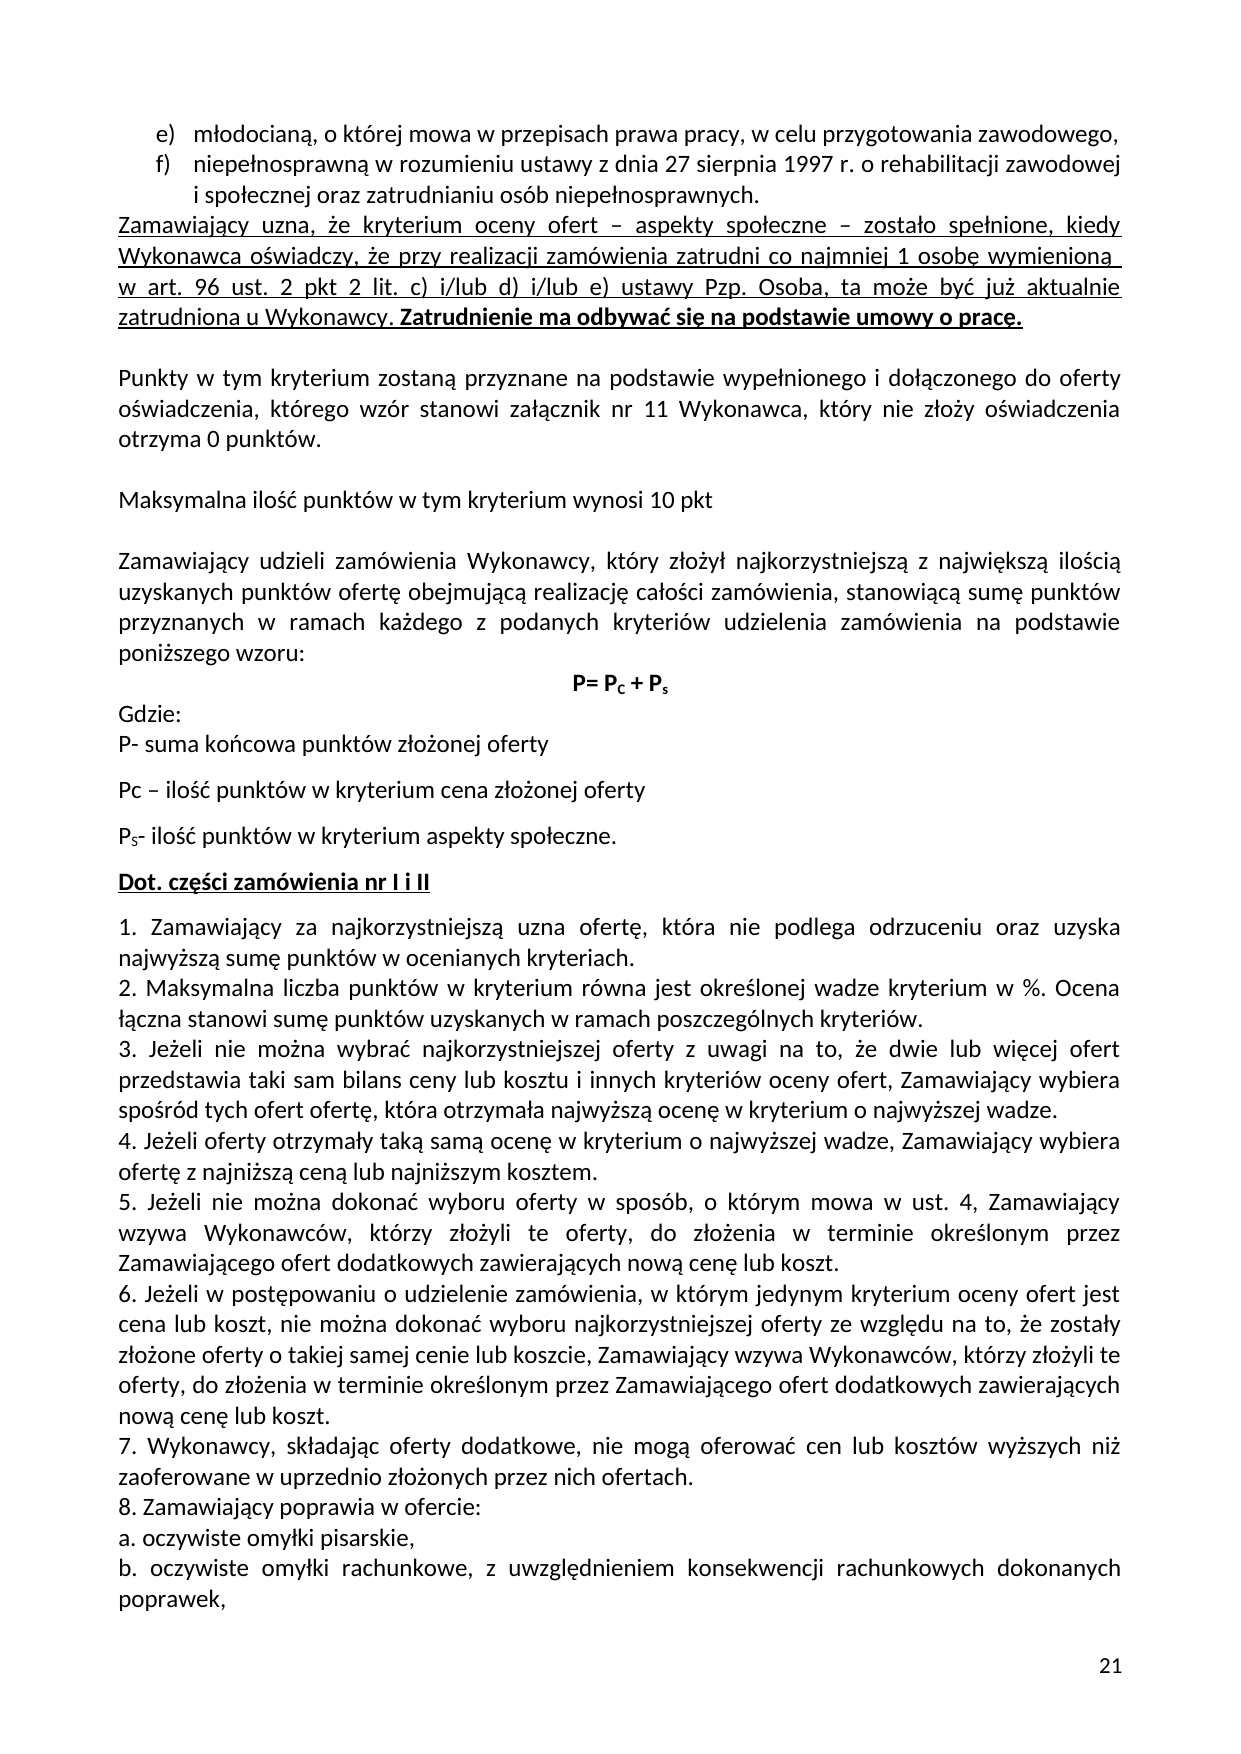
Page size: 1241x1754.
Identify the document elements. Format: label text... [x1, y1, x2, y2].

text Punkty w tym kryterium zostaną przyznane na podstawie wypełnionego i dołączonego do oferty oświadczenia, którego wzór stanowi załącznik nr 11 Wykonawca, który nie złoży oświadczenia otrzyma 0 punktów. [118, 362, 1122, 454]
list młodocianą, o której mowa w przepisach prawa pracy, w celu przygotowania zawodowego, [156, 118, 1122, 149]
text Zamawiający udzieli zamówienia Wykonawcy, który złożył najkorzystniejszą z największą ilością uzyskanych punktów ofertę obejmującą realizację całości zamówienia, stanowiącą sumę punktów przyznanych w ramach każdego z podanych kryteriów udzielenia zamówienia na podstawie poniższego wzoru: [118, 545, 1122, 667]
text 4. Jeżeli oferty otrzymały taką samą ocenę w kryterium o najwyższej wadze, Zamawiający wybiera ofertę z najniższą ceną lub najniższym kosztem. [118, 1125, 1122, 1186]
text 3. Jeżeli nie można wybrać najkorzystniejszej oferty z uwagi na to, że dwie lub więcej ofert przedstawia taki sam bilans ceny lub kosztu i innych kryteriów oceny ofert, Zamawiający wybiera spośród tych ofert ofertę, która otrzymała najwyższą ocenę w kryterium o najwyższej wadze. [118, 1033, 1122, 1125]
text 2. Maksymalna liczba punktów w kryterium równa jest określonej wadze kryterium w %. Ocena łączna stanowi sumę punktów uzyskanych w ramach poszczególnych kryteriów. [118, 972, 1122, 1033]
text Zamawiający uzna, że kryterium oceny ofert – aspekty społeczne – zostało spełnione, kiedy Wykonawca oświadczy, że przy realizacji zamówienia zatrudni co najmniej 1 osobę wymienioną w art. 96 ust. 2 pkt 2 lit. c) i/lub d) i/lub e) ustawy Pzp. Osoba, ta może być już aktualnie zatrudniona u Wykonawcy. Zatrudnienie ma odbywać się na podstawie umowy o pracę. [118, 268, 1122, 297]
text P= PC + Ps [118, 667, 1122, 698]
text Dot. części zamówienia nr I i II [118, 866, 1122, 896]
text Pc – ilość punktów w kryterium cena złożonej oferty [118, 774, 1122, 805]
text a. oczywiste omyłki pisarskie, [118, 1522, 1122, 1552]
text Zamawiający uzna, że kryterium oceny ofert – aspekty społeczne – zostało spełnione, kiedy Wykonawca oświadczy, że przy realizacji zamówienia zatrudni co najmniej 1 osobę wymienioną w art. 96 ust. 2 pkt 2 lit. c) i/lub d) i/lub e) ustawy Pzp. Osoba, ta może być już aktualnie zatrudniona u Wykonawcy. Zatrudnienie ma odbywać się na podstawie umowy o pracę. [118, 298, 1122, 332]
text 5. Jeżeli nie można dokonać wyboru oferty w sposób, o którym mowa w ust. 4, Zamawiający wzywa Wykonawców, którzy złożyli te oferty, do złożenia w terminie określonym przez Zamawiającego ofert dodatkowych zawierających nową cenę lub koszt. [118, 1186, 1122, 1278]
text P- suma końcowa punktów złożonej oferty [118, 728, 1122, 759]
list niepełnosprawną w rozumieniu ustawy z dnia 27 sierpnia 1997 r. o rehabilitacji zawodowej i społecznej oraz zatrudnianiu osób niepełnosprawnych. [156, 149, 1122, 210]
text 6. Jeżeli w postępowaniu o udzielenie zamówienia, w którym jedynym kryterium oceny ofert jest cena lub koszt, nie można dokonać wyboru najkorzystniejszej oferty ze względu na to, że zostały złożone oferty o takiej samej cenie lub koszcie, Zamawiający wzywa Wykonawców, którzy złożyli te oferty, do złożenia w terminie określonym przez Zamawiającego ofert dodatkowych zawierających nową cenę lub koszt. [118, 1278, 1122, 1430]
text 1. Zamawiający za najkorzystniejszą uzna ofertę, która nie podlega odrzuceniu oraz uzyska najwyższą sumę punktów w ocenianych kryteriach. [118, 911, 1122, 972]
text Maksymalna ilość punktów w tym kryterium wynosi 10 pkt [118, 484, 1122, 515]
text Zamawiający uzna, że kryterium oceny ofert – aspekty społeczne – zostało spełnione, kiedy Wykonawca oświadczy, że przy realizacji zamówienia zatrudni co najmniej 1 osobę wymienioną w art. 96 ust. 2 pkt 2 lit. c) i/lub d) i/lub e) ustawy Pzp. Osoba, ta może być już aktualnie zatrudniona u Wykonawcy. Zatrudnienie ma odbywać się na podstawie umowy o pracę. [118, 210, 1122, 236]
text PS- ilość punktów w kryterium aspekty społeczne. [118, 820, 1122, 851]
text Gdzie: [118, 698, 1122, 728]
text 8. Zamawiający poprawia w ofercie: [118, 1491, 1122, 1522]
text 7. Wykonawcy, składając oferty dodatkowe, nie mogą oferować cen lub kosztów wyższych niż zaoferowane w uprzednio złożonych przez nich ofertach. [118, 1430, 1122, 1491]
text b. oczywiste omyłki rachunkowe, z uwzględnieniem konsekwencji rachunkowych dokonanych poprawek, [118, 1552, 1122, 1613]
text Zamawiający uzna, że kryterium oceny ofert – aspekty społeczne – zostało spełnione, kiedy Wykonawca oświadczy, że przy realizacji zamówienia zatrudni co najmniej 1 osobę wymienioną w art. 96 ust. 2 pkt 2 lit. c) i/lub d) i/lub e) ustawy Pzp. Osoba, ta może być już aktualnie zatrudniona u Wykonawcy. Zatrudnienie ma odbywać się na podstawie umowy o pracę. [118, 237, 1122, 266]
